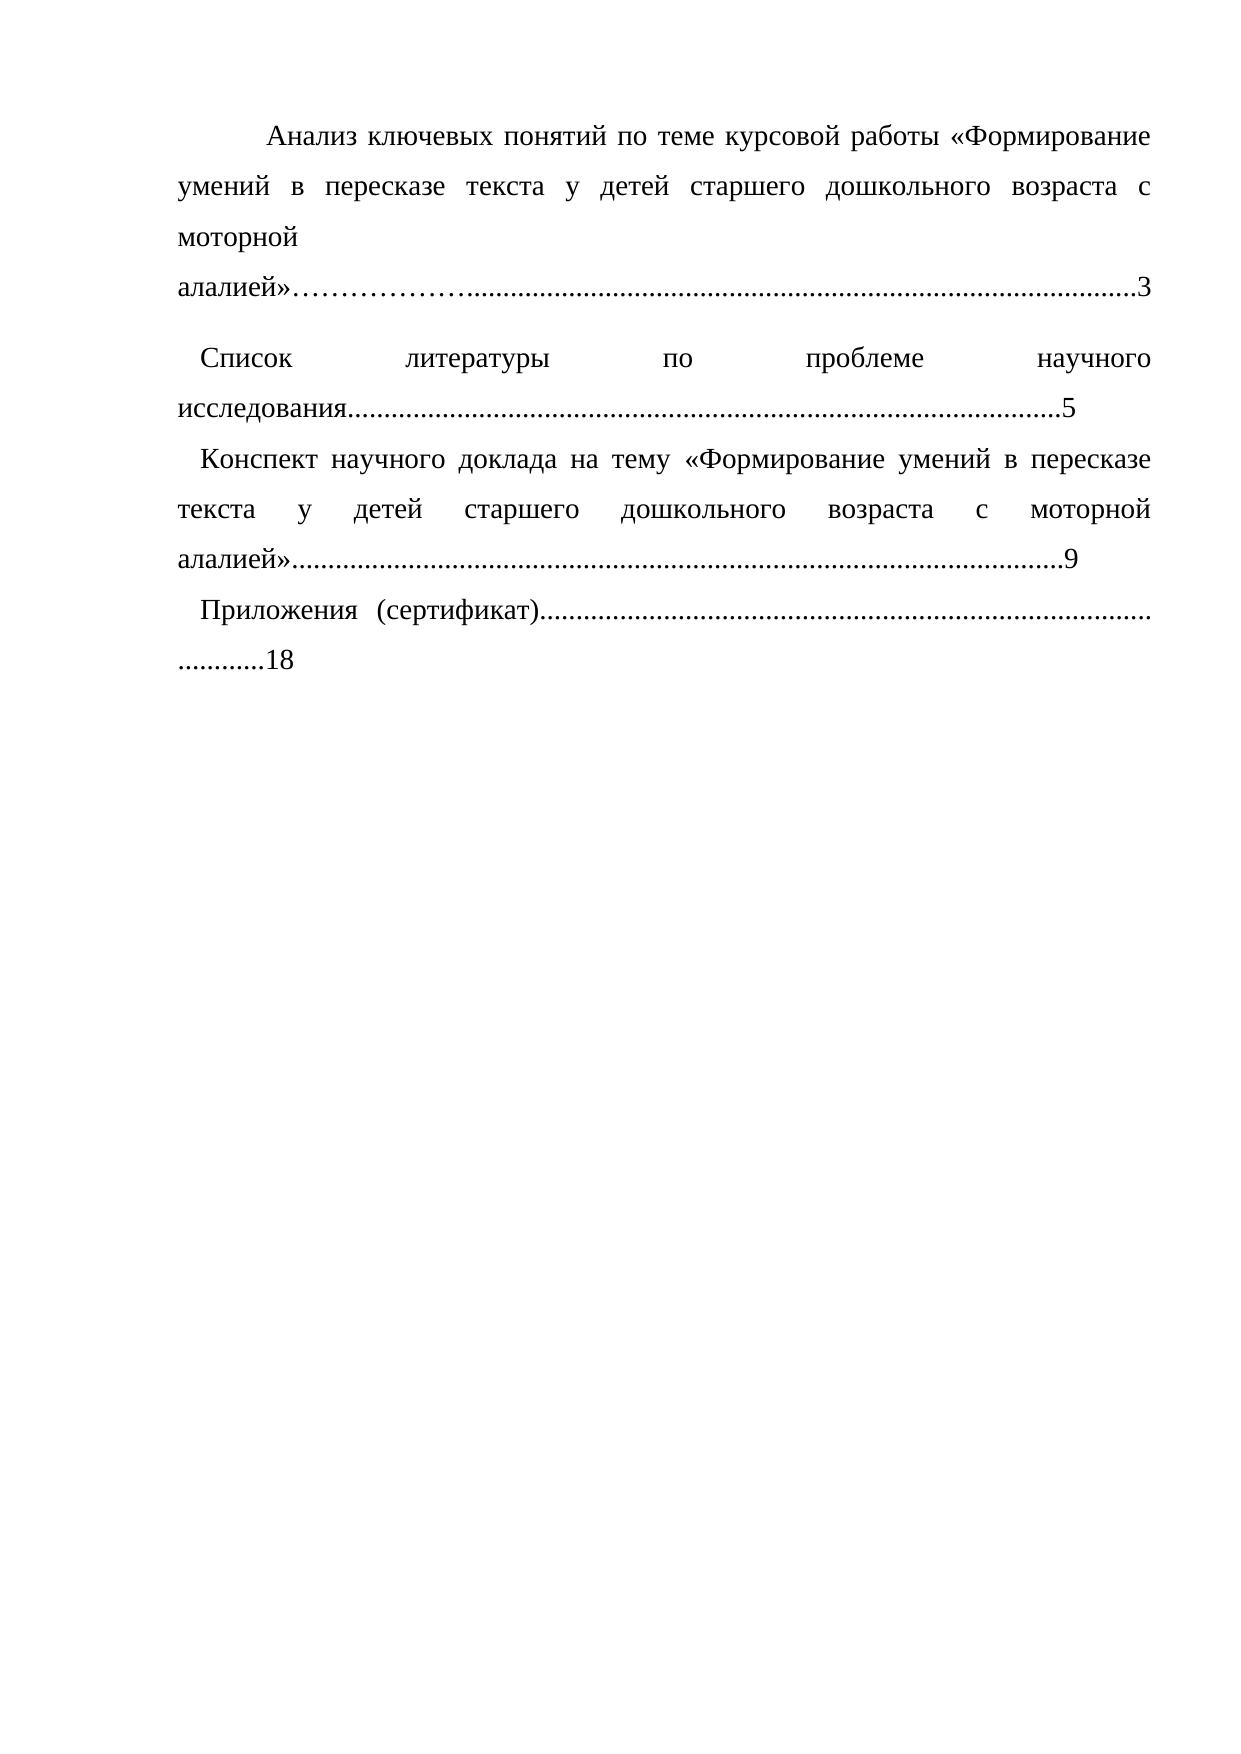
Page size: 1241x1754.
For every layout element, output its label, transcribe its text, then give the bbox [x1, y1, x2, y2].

text Список литературы по проблеме научного исследования..................................................................................................5 [177, 340, 1152, 424]
text Приложения (сертификат).................................................................................... ............18 [177, 592, 1152, 676]
text Анализ ключевых понятий по теме курсовой работы «Формирование умений в пересказе текста у детей старшего дошкольного возраста с моторной алалией»………………............................................................................................3 [177, 118, 1152, 303]
text Конспект научного доклада на тему «Формирование умений в пересказе текста у детей старшего дошкольного возраста с моторной алалией»..........................................................................................................9 [177, 441, 1152, 575]
